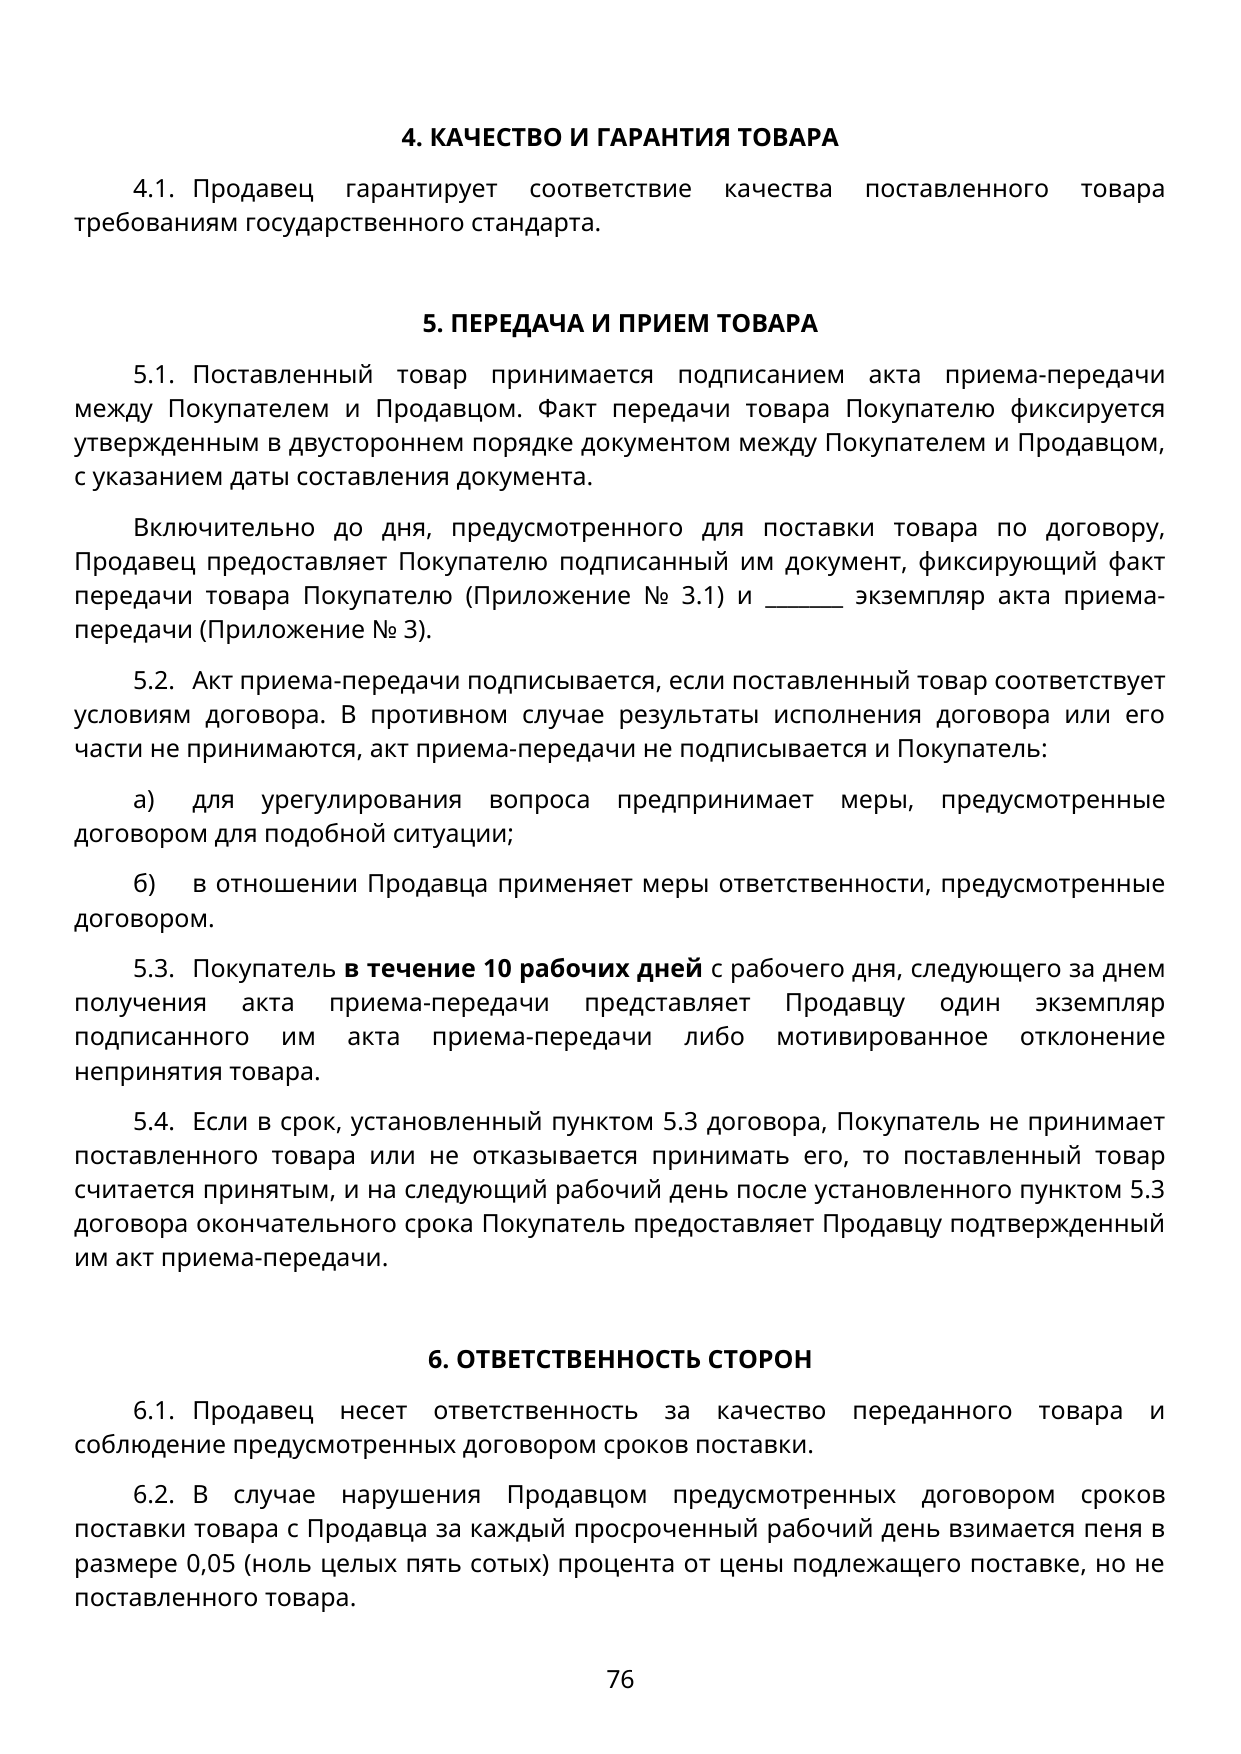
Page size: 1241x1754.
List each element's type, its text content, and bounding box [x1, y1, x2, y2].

text 6.1. Продавец несет ответственность за качество переданного товара и соблюдение предусмотренных договором сроков поставки. [74, 1392, 1167, 1460]
text 4. КАЧЕСТВО И ГАРАНТИЯ ТОВАРА [74, 120, 1167, 154]
text 4.1. Продавец гарантирует соответствие качества поставленного товара требованиям государственного стандарта. [74, 170, 1167, 238]
text 5.4. Если в срок, установленный пунктом 5.3 договора, Покупатель не принимает поставленного товара или не отказывается принимать его, то поставленный товар считается принятым, и на следующий рабочий день после установленного пунктом 5.3 договора окончательного срока Покупатель предоставляет Продавцу подтвержденный им акт приема-передачи. [74, 1104, 1167, 1274]
text 5.1. Поставленный товар принимается подписанием акта приема-передачи между Покупателем и Продавцом. Факт передачи товара Покупателю фиксируется утвержденным в двустороннем порядке документом между Покупателем и Продавцом, с указанием даты составления документа. [74, 357, 1167, 493]
text 5.2. Акт приема-передачи подписывается, если поставленный товар соответствует условиям договора. В противном случае результаты исполнения договора или его части не принимаются, акт приема-передачи не подписывается и Покупатель: [74, 662, 1167, 765]
text 5.3. Покупатель в течение 10 рабочих дней с рабочего дня, следующего за днем получения акта приема-передачи представляет Продавцу один экземпляр подписанного им акта приема-передачи либо мотивированное отклонение непринятия товара. [74, 951, 1167, 1087]
text а) для урегулирования вопроса предпринимает меры, предусмотренные договором для подобной ситуации; [74, 781, 1167, 849]
text 6.2. В случае нарушения Продавцом предусмотренных договором сроков поставки товара с Продавца за каждый просроченный рабочий день взимается пеня в размере 0,05 (ноль целых пять сотых) процента от цены подлежащего поставке, но не поставленного товара. [74, 1477, 1167, 1613]
text Включительно до дня, предусмотренного для поставки товара по договору, Продавец предоставляет Покупателю подписанный им документ, фиксирующий факт передачи товара Покупателю (Приложение № 3.1) и _______ экземпляр акта приема-передачи (Приложение № 3). [74, 509, 1167, 646]
text б) в отношении Продавца применяет меры ответственности, предусмотренные договором. [74, 866, 1167, 934]
text 5. ПЕРЕДАЧА И ПРИЕМ ТОВАРА [74, 306, 1167, 340]
text 6. ОТВЕТСТВЕННОСТЬ СТОРОН [74, 1342, 1167, 1376]
